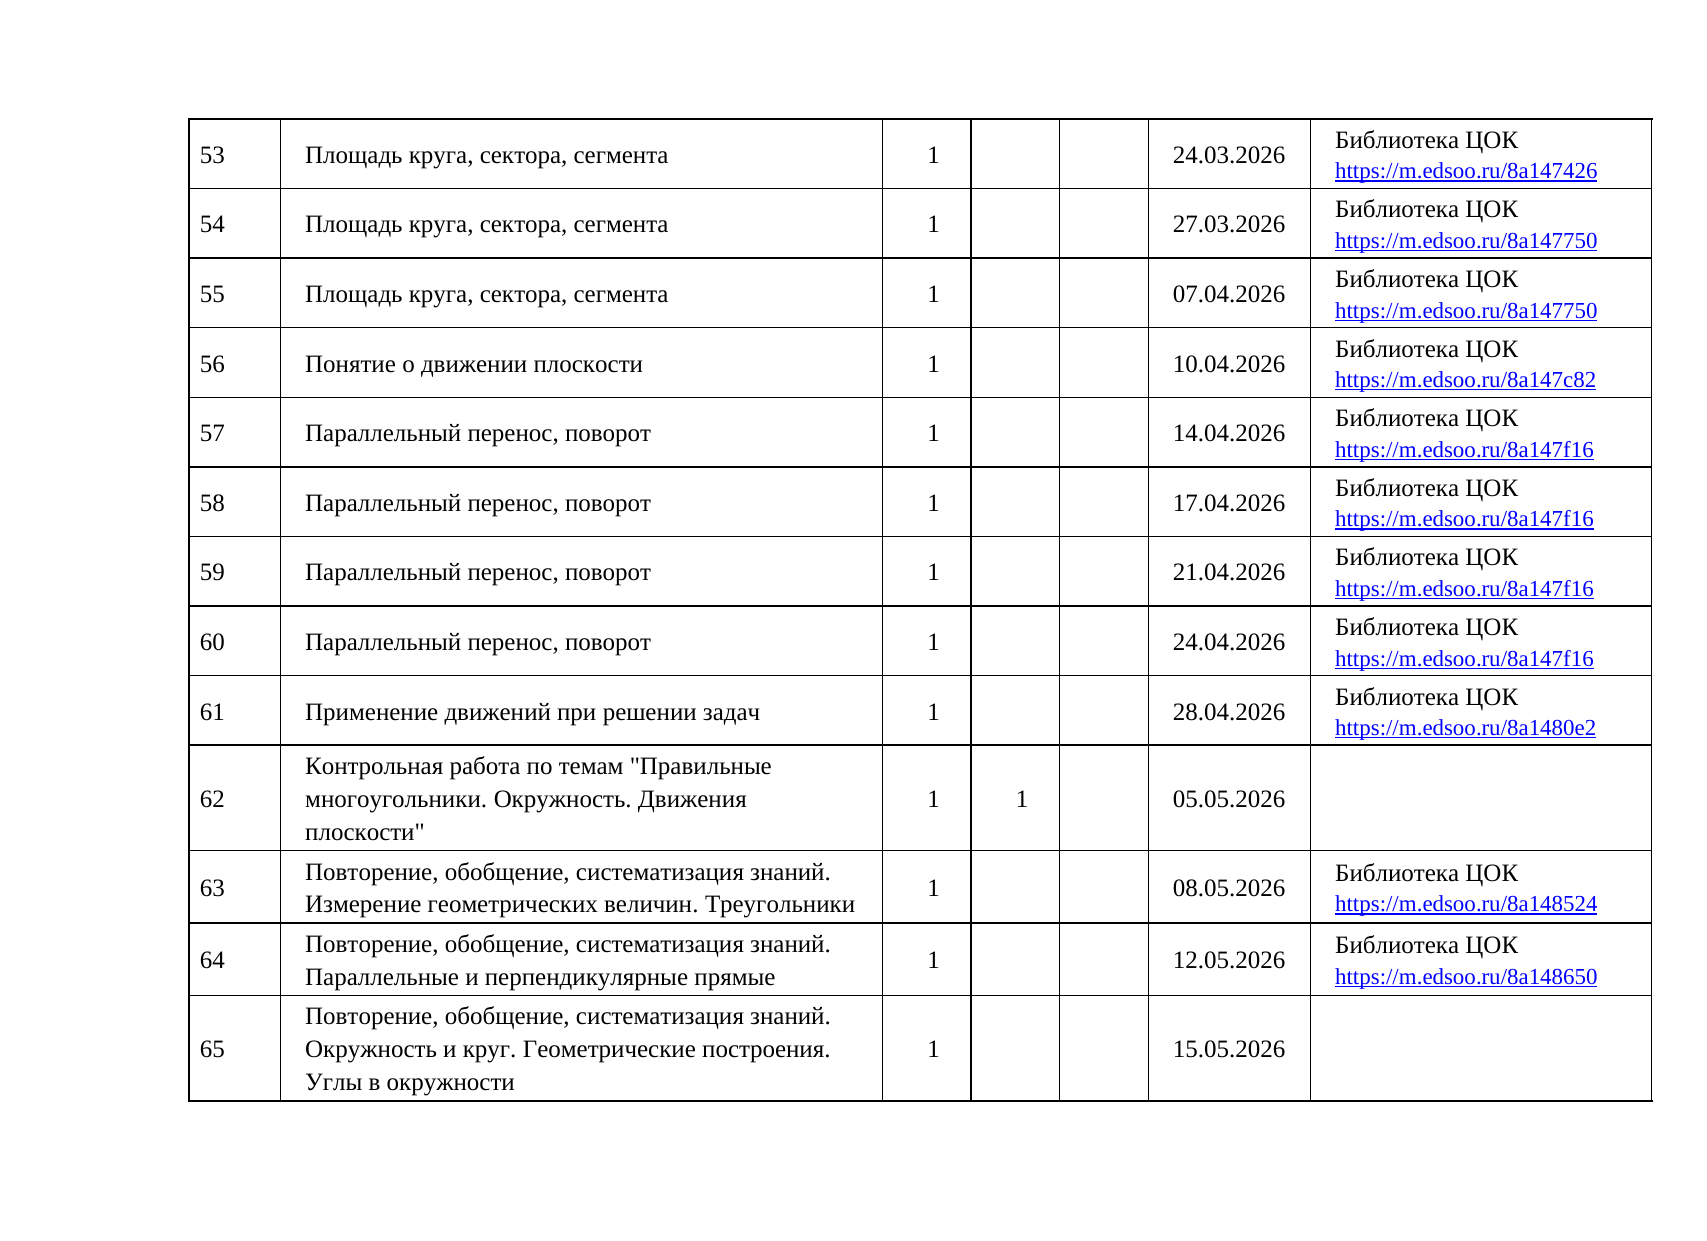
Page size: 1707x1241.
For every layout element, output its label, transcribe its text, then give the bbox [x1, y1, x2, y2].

table_cell Контрольная работа по темам "Правильные многоугольники. Окружность. Движения плоскости" [281, 746, 882, 850]
table_cell 1 [883, 537, 970, 605]
table_cell Повторение, обобщение, систематизация знаний. Параллельные и перпендикулярные прямые [281, 924, 882, 994]
table_cell 55 [190, 259, 280, 327]
table_cell Параллельный перенос, поворот [281, 537, 882, 605]
table_cell Библиотека ЦОК https://m.edsoo.ru/8a147f16 [1311, 468, 1651, 536]
table_cell 53 [190, 120, 280, 188]
table_cell 1 [883, 607, 970, 675]
table_cell 10.04.2026 [1149, 328, 1310, 396]
table_cell [1060, 996, 1148, 1100]
table_cell 24.04.2026 [1149, 607, 1310, 675]
table_cell Применение движений при решении задач [281, 676, 882, 744]
table_cell [1060, 537, 1148, 605]
table_cell 1 [883, 924, 970, 994]
table_cell [1060, 328, 1148, 396]
table_cell Повторение, обобщение, систематизация знаний. Измерение геометрических величин. Треугольники [281, 851, 882, 922]
table_cell Понятие о движении плоскости [281, 328, 882, 396]
table_cell 64 [190, 924, 280, 994]
table_cell 15.05.2026 [1149, 996, 1310, 1100]
table_cell 1 [883, 259, 970, 327]
table_cell 21.04.2026 [1149, 537, 1310, 605]
table_cell 07.04.2026 [1149, 259, 1310, 327]
table_cell Библиотека ЦОК https://m.edsoo.ru/8a147f16 [1311, 607, 1651, 675]
table_cell Библиотека ЦОК https://m.edsoo.ru/8a147f16 [1311, 537, 1651, 605]
table_cell Библиотека ЦОК https://m.edsoo.ru/8a147750 [1311, 189, 1651, 257]
table_cell Повторение, обобщение, систематизация знаний. Окружность и круг. Геометрические построения. Углы в окружности [281, 996, 882, 1100]
table_cell 1 [883, 996, 970, 1100]
table_cell Параллельный перенос, поворот [281, 468, 882, 536]
table_cell [972, 607, 1059, 675]
table_cell 1 [972, 746, 1059, 850]
table_cell [972, 537, 1059, 605]
table_cell 12.05.2026 [1149, 924, 1310, 994]
table_cell [1060, 120, 1148, 188]
table_cell 59 [190, 537, 280, 605]
table_cell Библиотека ЦОК https://m.edsoo.ru/8a148524 [1311, 851, 1651, 922]
table_cell Библиотека ЦОК https://m.edsoo.ru/8a1480e2 [1311, 676, 1651, 744]
table_cell 1 [883, 398, 970, 466]
table_cell [1060, 398, 1148, 466]
table_cell Площадь круга, сектора, сегмента [281, 259, 882, 327]
table_cell Библиотека ЦОК https://m.edsoo.ru/8a148650 [1311, 924, 1651, 994]
table_cell [1060, 746, 1148, 850]
table_cell 56 [190, 328, 280, 396]
table_cell [1060, 259, 1148, 327]
table_cell 27.03.2026 [1149, 189, 1310, 257]
table_cell [972, 996, 1059, 1100]
table_cell Площадь круга, сектора, сегмента [281, 189, 882, 257]
table_cell 1 [883, 328, 970, 396]
table_cell 17.04.2026 [1149, 468, 1310, 536]
table_cell 1 [883, 851, 970, 922]
table_cell [1311, 746, 1651, 850]
table_cell Библиотека ЦОК https://m.edsoo.ru/8a147c82 [1311, 328, 1651, 396]
table_cell 24.03.2026 [1149, 120, 1310, 188]
table_cell 60 [190, 607, 280, 675]
table_cell [972, 120, 1059, 188]
table_cell [1060, 924, 1148, 994]
table_cell 1 [883, 120, 970, 188]
table_cell 1 [883, 676, 970, 744]
table_cell Библиотека ЦОК https://m.edsoo.ru/8a147750 [1311, 259, 1651, 327]
table_cell Библиотека ЦОК https://m.edsoo.ru/8a147f16 [1311, 398, 1651, 466]
table_cell [1060, 851, 1148, 922]
table_cell [972, 189, 1059, 257]
table_cell [1311, 996, 1651, 1100]
table_cell [972, 328, 1059, 396]
table_cell 1 [883, 746, 970, 850]
table_cell 05.05.2026 [1149, 746, 1310, 850]
table_cell Библиотека ЦОК https://m.edsoo.ru/8a147426 [1311, 120, 1651, 188]
table_cell 58 [190, 468, 280, 536]
table_cell 1 [883, 468, 970, 536]
table_cell [1060, 468, 1148, 536]
table_cell [972, 851, 1059, 922]
table_cell 28.04.2026 [1149, 676, 1310, 744]
table_cell [1060, 676, 1148, 744]
table_cell 08.05.2026 [1149, 851, 1310, 922]
table_cell 54 [190, 189, 280, 257]
table_cell [972, 924, 1059, 994]
table_cell Площадь круга, сектора, сегмента [281, 120, 882, 188]
table_cell [1060, 189, 1148, 257]
table_cell Параллельный перенос, поворот [281, 607, 882, 675]
table_cell [972, 259, 1059, 327]
table_cell 1 [883, 189, 970, 257]
table_cell 65 [190, 996, 280, 1100]
table_cell Параллельный перенос, поворот [281, 398, 882, 466]
table_cell 57 [190, 398, 280, 466]
table_cell [972, 398, 1059, 466]
table_cell [972, 468, 1059, 536]
table_cell [972, 676, 1059, 744]
table_cell 62 [190, 746, 280, 850]
table_cell 61 [190, 676, 280, 744]
table_cell 63 [190, 851, 280, 922]
table_cell 14.04.2026 [1149, 398, 1310, 466]
table_cell [1060, 607, 1148, 675]
